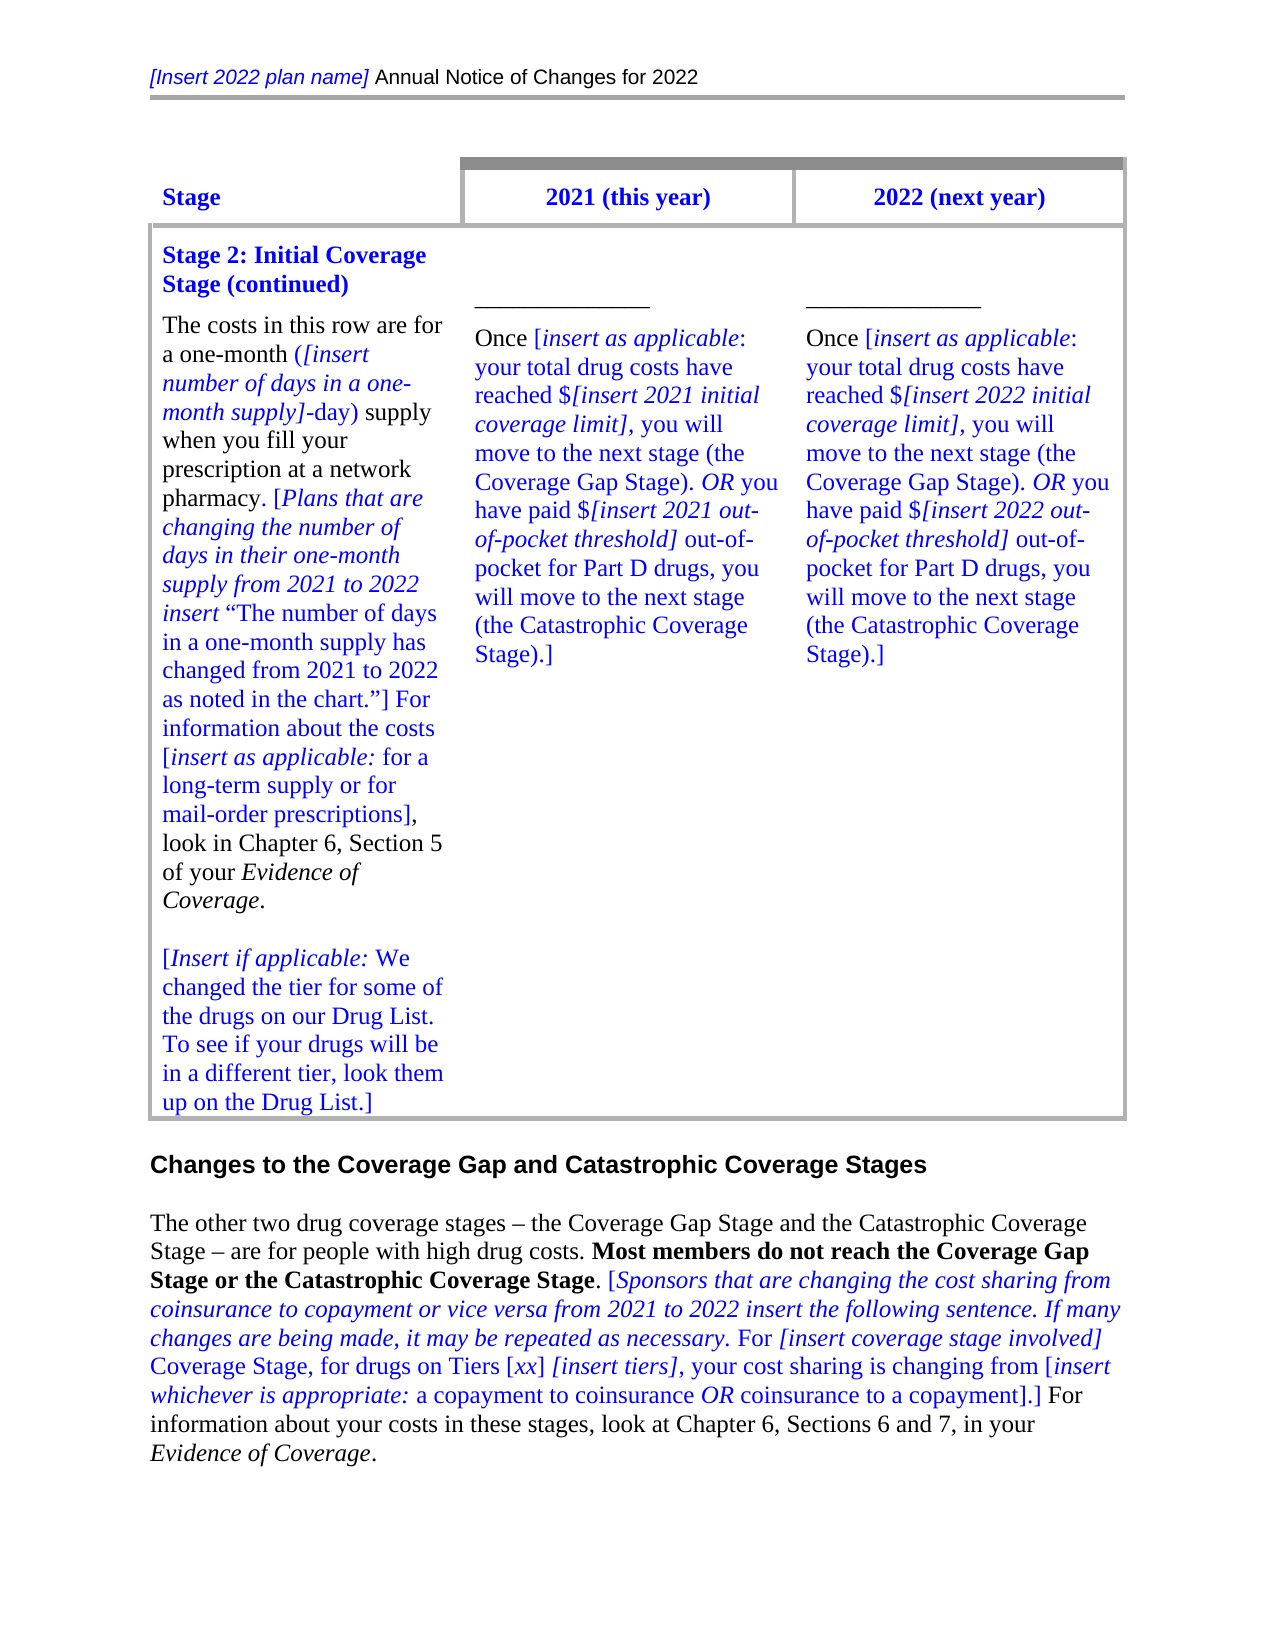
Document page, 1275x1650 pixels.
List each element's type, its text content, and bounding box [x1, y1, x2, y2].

subtitle Changes to the Coverage Gap and Catastrophic Coverage Stages [150, 1150, 1125, 1178]
table_cell ______________ Once [insert as applicable: your total drug costs have reached $[insert 2022 initial coverage limit], you will move to the next stage (the Coverage Gap Stage). OR you have paid $[insert 2022 out-of-pocket threshold] out-of-pocket for Part D drugs, you will move to the next stage (the Catastrophic Coverage Stage).] [794, 228, 1123, 1116]
table_cell Stage 2: Initial Coverage Stage (continued) The costs in this row are for a one-month ([insert number of days in a one-month supply]-day) supply when you fill your prescription at a network pharmacy. [Plans that are changing the number of days in their one-month supply from 2021 to 2022 insert “The number of days in a one-month supply has changed from 2021 to 2022 as noted in the chart.”] For information about the costs [insert as applicable: for a long-term supply or for mail-order prescriptions], look in Chapter 6, Section 5 of your Evidence of Coverage. [Insert if applicable: We changed the tier for some of the drugs on our Drug List. To see if your drugs will be in a different tier, look them up on the Drug List.] [152, 224, 463, 1116]
table_header 2022 (next year) [796, 170, 1123, 223]
table_header 2021 (this year) [465, 170, 792, 223]
table_cell ______________ Once [insert as applicable: your total drug costs have reached $[insert 2021 initial coverage limit], you will move to the next stage (the Coverage Gap Stage). OR you have paid $[insert 2021 out-of-pocket threshold] out-of-pocket for Part D drugs, you will move to the next stage (the Catastrophic Coverage Stage).] [463, 228, 794, 1116]
text The other two drug coverage stages – the Coverage Gap Stage and the Catastrophic Coverage Stage – are for people with high drug costs. Most members do not reach the Coverage Gap Stage or the Catastrophic Coverage Stage. [Sponsors that are changing the cost sharing from coinsurance to copayment or vice versa from 2021 to 2022 insert the following sentence. If many changes are being made, it may be repeated as necessary. For [insert coverage stage involved] Coverage Stage, for drugs on Tiers [xx] [insert tiers], your cost sharing is changing from [insert whichever is appropriate: a copayment to coinsurance OR coinsurance to a copayment].] For information about your costs in these stages, look at Chapter 6, Sections 6 and 7, in your Evidence of Coverage. [150, 1208, 1125, 1466]
table_header Stage [150, 157, 460, 223]
